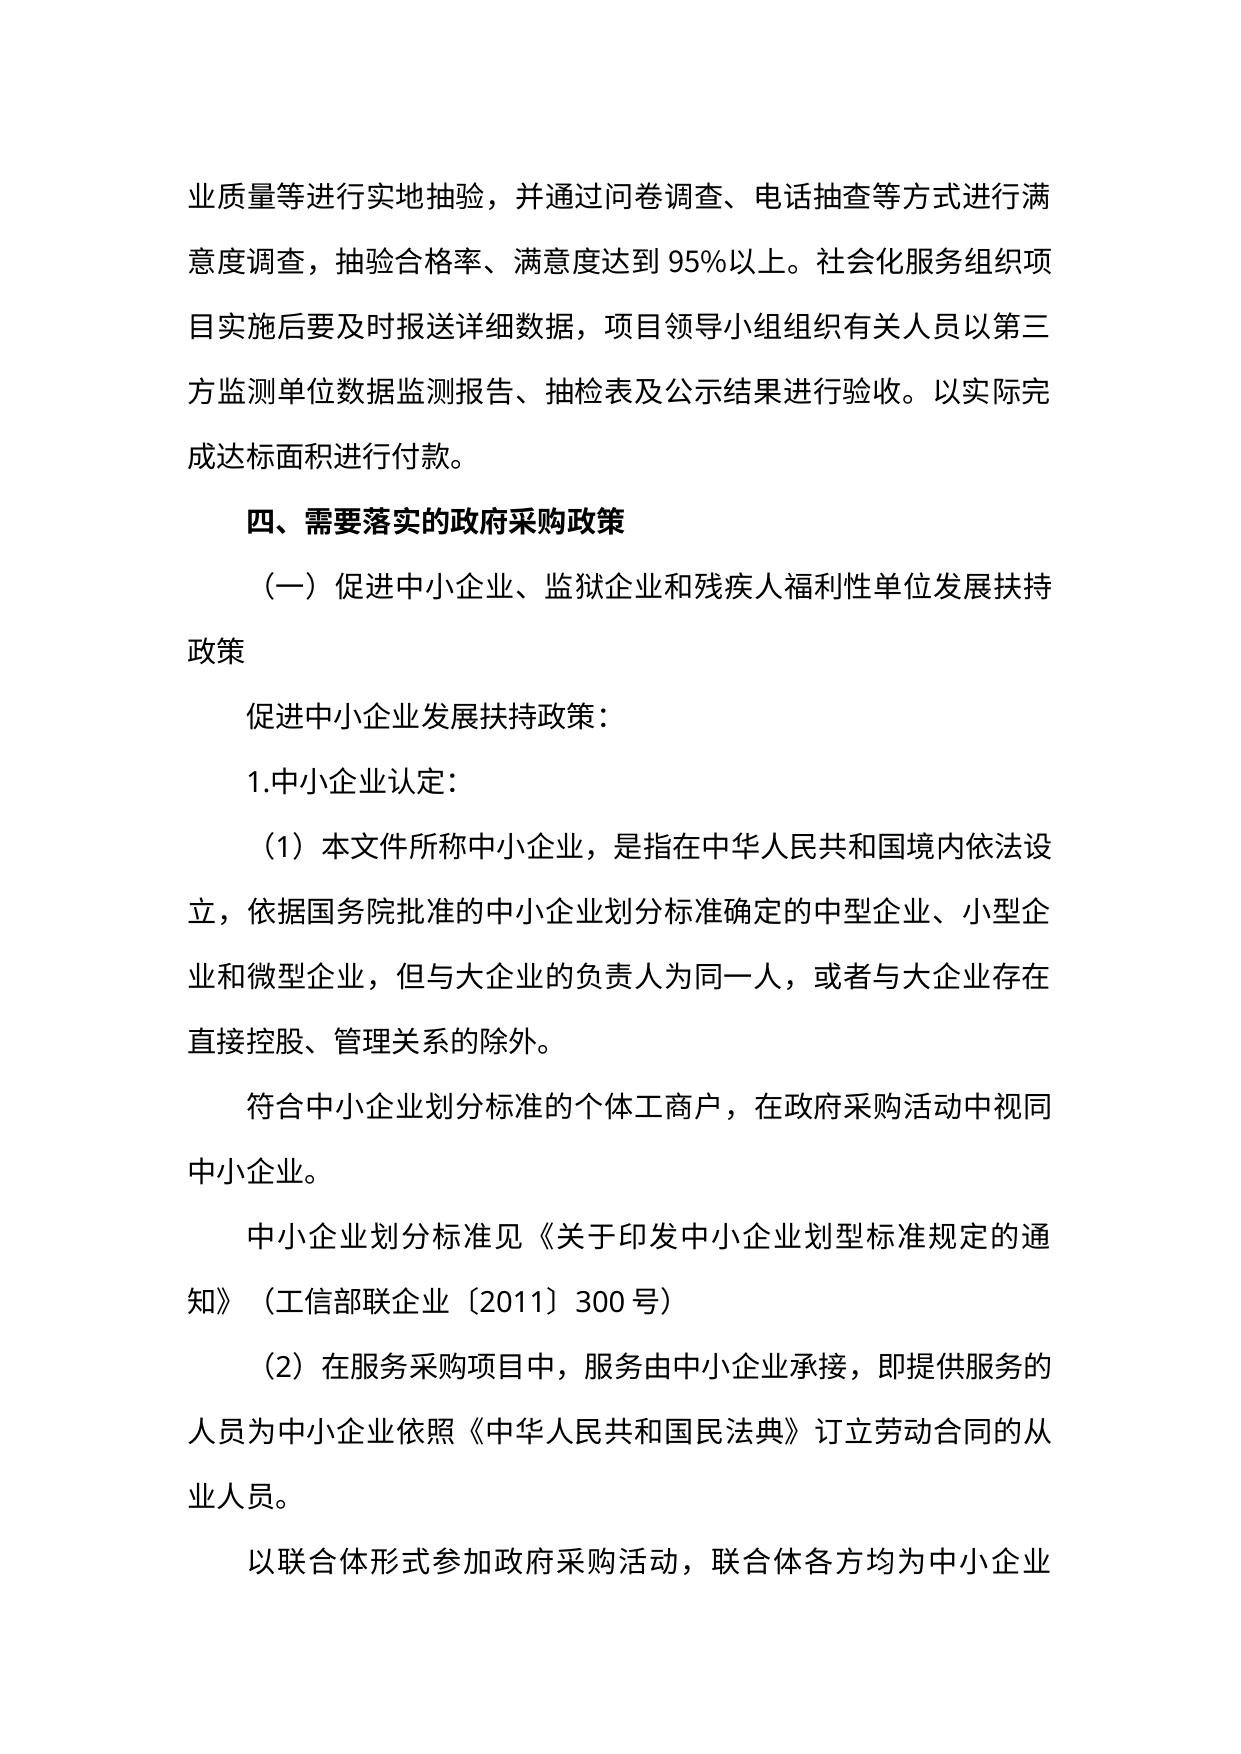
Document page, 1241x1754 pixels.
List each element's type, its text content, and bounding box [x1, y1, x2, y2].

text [187, 162, 1053, 487]
text 四、需要落实的政府采购政策 [187, 487, 1053, 552]
text 中小企业划分标准见《关于印发中小企业划型标准规定的通知》（工信部联企业〔2011〕300号） [187, 1202, 1053, 1332]
text 符合中小企业划分标准的个体工商户，在政府采购活动中视同中小企业。 [187, 1072, 1053, 1202]
text （一）促进中小企业、监狱企业和残疾人福利性单位发展扶持政策 [187, 552, 1053, 682]
text 1.中小企业认定： [187, 747, 1053, 812]
text （2）在服务采购项目中，服务由中小企业承接，即提供服务的人员为中小企业依照《中华人民共和国民法典》订立劳动合同的从业人员。 [187, 1332, 1053, 1527]
text 促进中小企业发展扶持政策： [187, 682, 1053, 747]
text （1）本文件所称中小企业，是指在中华人民共和国境内依法设立，依据国务院批准的中小企业划分标准确定的中型企业、小型企业和微型企业，但与大企业的负责人为同一人，或者与大企业存在直接控股、管理关系的除外。 [187, 812, 1053, 1072]
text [187, 1527, 1053, 1592]
